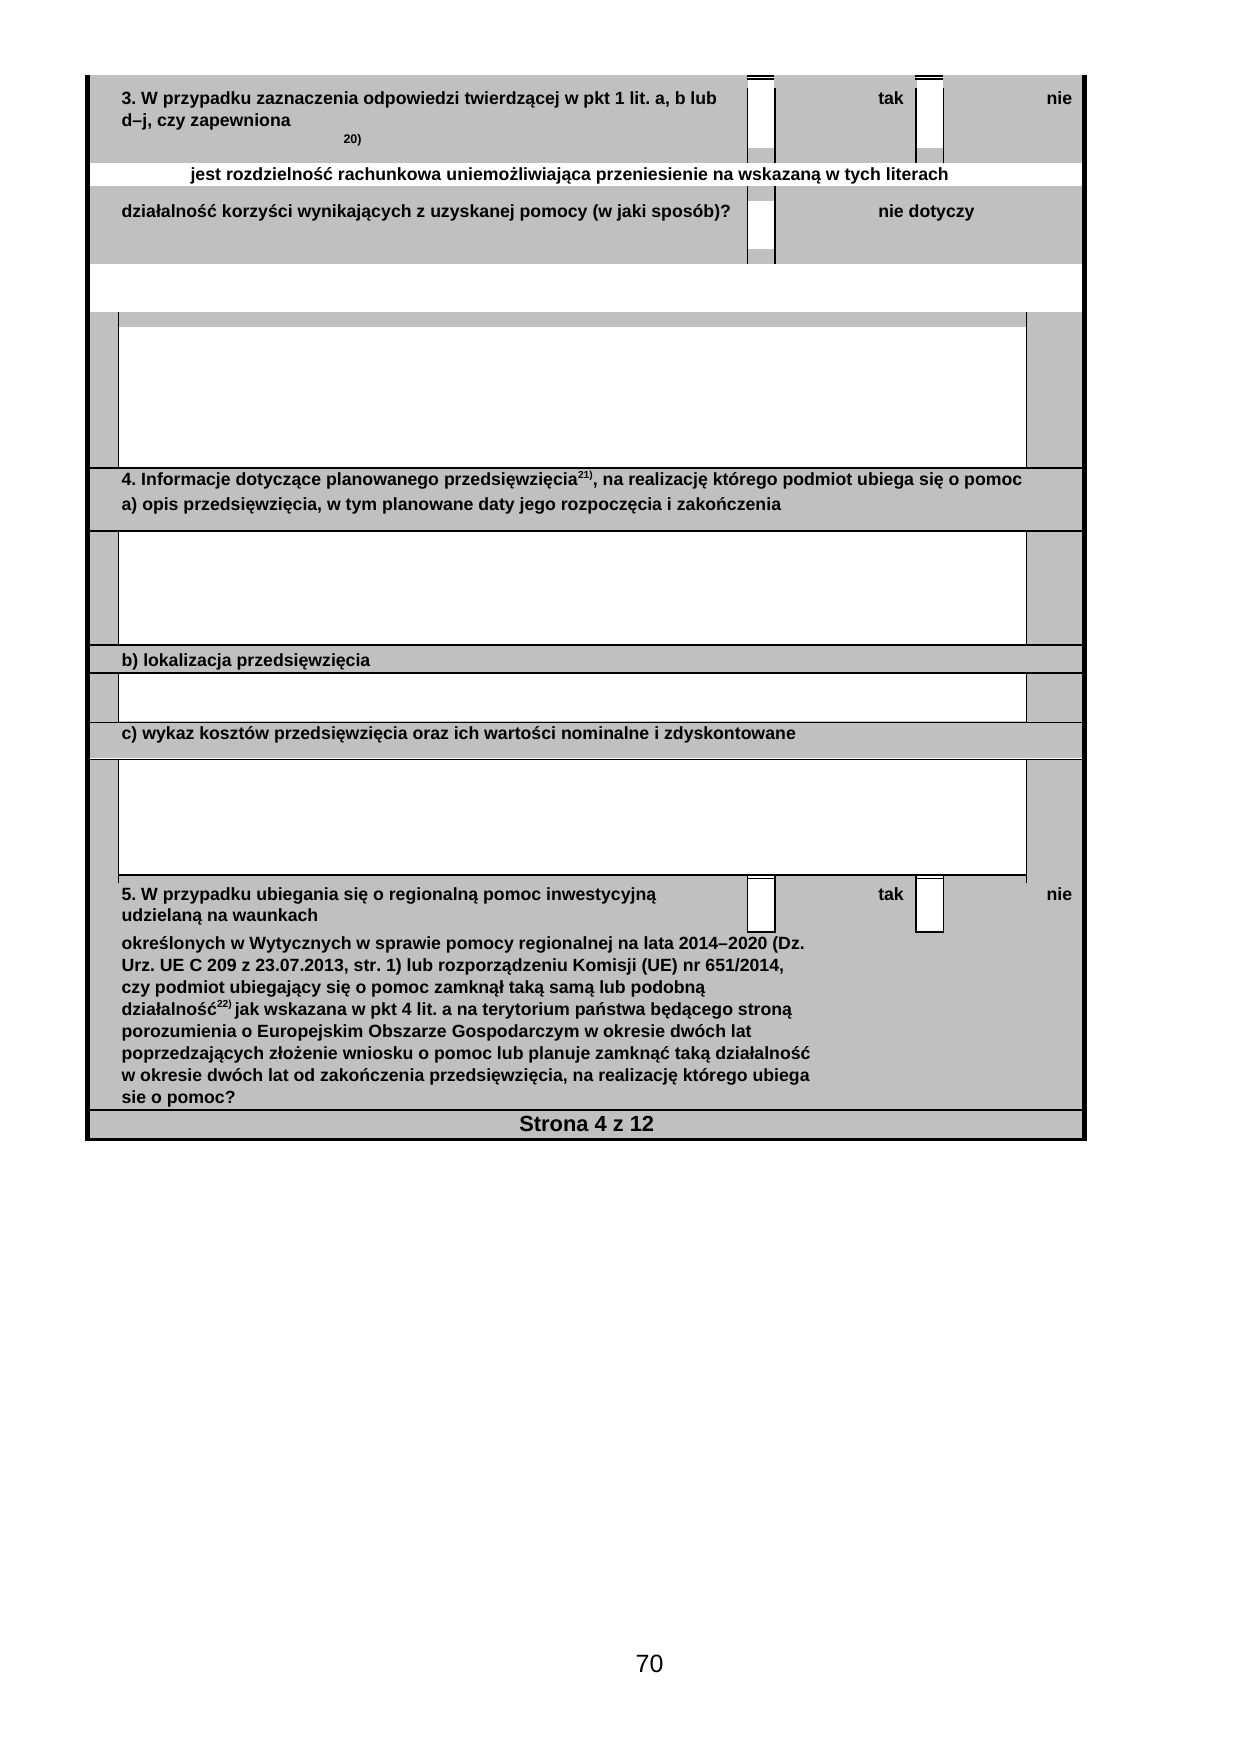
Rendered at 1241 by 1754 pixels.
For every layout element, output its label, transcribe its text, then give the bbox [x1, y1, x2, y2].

table_cell 5. W przypadku ubiegania się o regionalną pomoc inwestycyjną udzielaną na waunkach [90, 876, 747, 931]
table_cell jest rozdzielność rachunkowa uniemożliwiająca przeniesienie na wskazaną w tych literach [90, 163, 1082, 186]
table_cell określonych w Wytycznych w sprawie pomocy regionalnej na lata 2014–2020 (Dz. Urz. UE C 209 z 23.07.2013, str. 1) lub rozporządzeniu Komisji (UE) nr 651/2014, czy podmiot ubiegający się o pomoc zamknął taką samą lub podobną działalność22) jak wskazana w pkt 4 lit. a na terytorium państwa będącego stroną porozumienia o Europejskim Obszarze Gospodarczym w okresie dwóch lat poprzedzających złożenie wniosku o pomoc lub planuje zamknąć taką działalność w okresie dwóch lat od zakończenia przedsięwzięcia, na realizację którego ubiega sie o pomoc? [90, 931, 1082, 1109]
table_cell [90, 760, 118, 874]
table_cell tak [776, 876, 915, 931]
table_cell [90, 327, 118, 467]
table_cell nie [944, 88, 1082, 148]
table_cell [119, 532, 1026, 644]
table_cell [1027, 760, 1082, 874]
table_cell [119, 760, 1026, 874]
table_cell Strona 4 z 12 [90, 1111, 1082, 1138]
table_cell nie dotyczy [776, 201, 1082, 249]
table_cell tak [776, 88, 915, 148]
table_cell [119, 327, 1026, 467]
table_cell [748, 879, 774, 931]
table_cell [90, 674, 118, 721]
table_cell [90, 264, 1082, 312]
table_cell nie [944, 876, 1082, 931]
table_cell b) lokalizacja przedsięwzięcia [90, 646, 1082, 672]
table_cell [119, 674, 1026, 721]
table_cell [1027, 327, 1082, 467]
table_cell [917, 80, 943, 148]
table_cell [1027, 532, 1082, 644]
table_cell [1027, 674, 1082, 721]
table_cell 3. W przypadku zaznaczenia odpowiedzi twierdzącej w pkt 1 lit. a, b lub d–j, czy zapewniona 20) [90, 88, 747, 148]
table_cell [90, 532, 118, 644]
table_cell działalność korzyści wynikających z uzyskanej pomocy (w jaki sposób)? [90, 201, 747, 249]
table_cell [748, 80, 774, 148]
table_cell [748, 201, 774, 249]
table_cell 4. Informacje dotyczące planowanego przedsięwzięcia21), na realizację którego podmiot ubiega się o pomoc a) opis przedsięwzięcia, w tym planowane daty jego rozpoczęcia i zakończenia [90, 469, 1082, 530]
table_cell c) wykaz kosztów przedsięwzięcia oraz ich wartości nominalne i zdyskontowane [90, 723, 1082, 758]
table_cell [917, 879, 943, 931]
